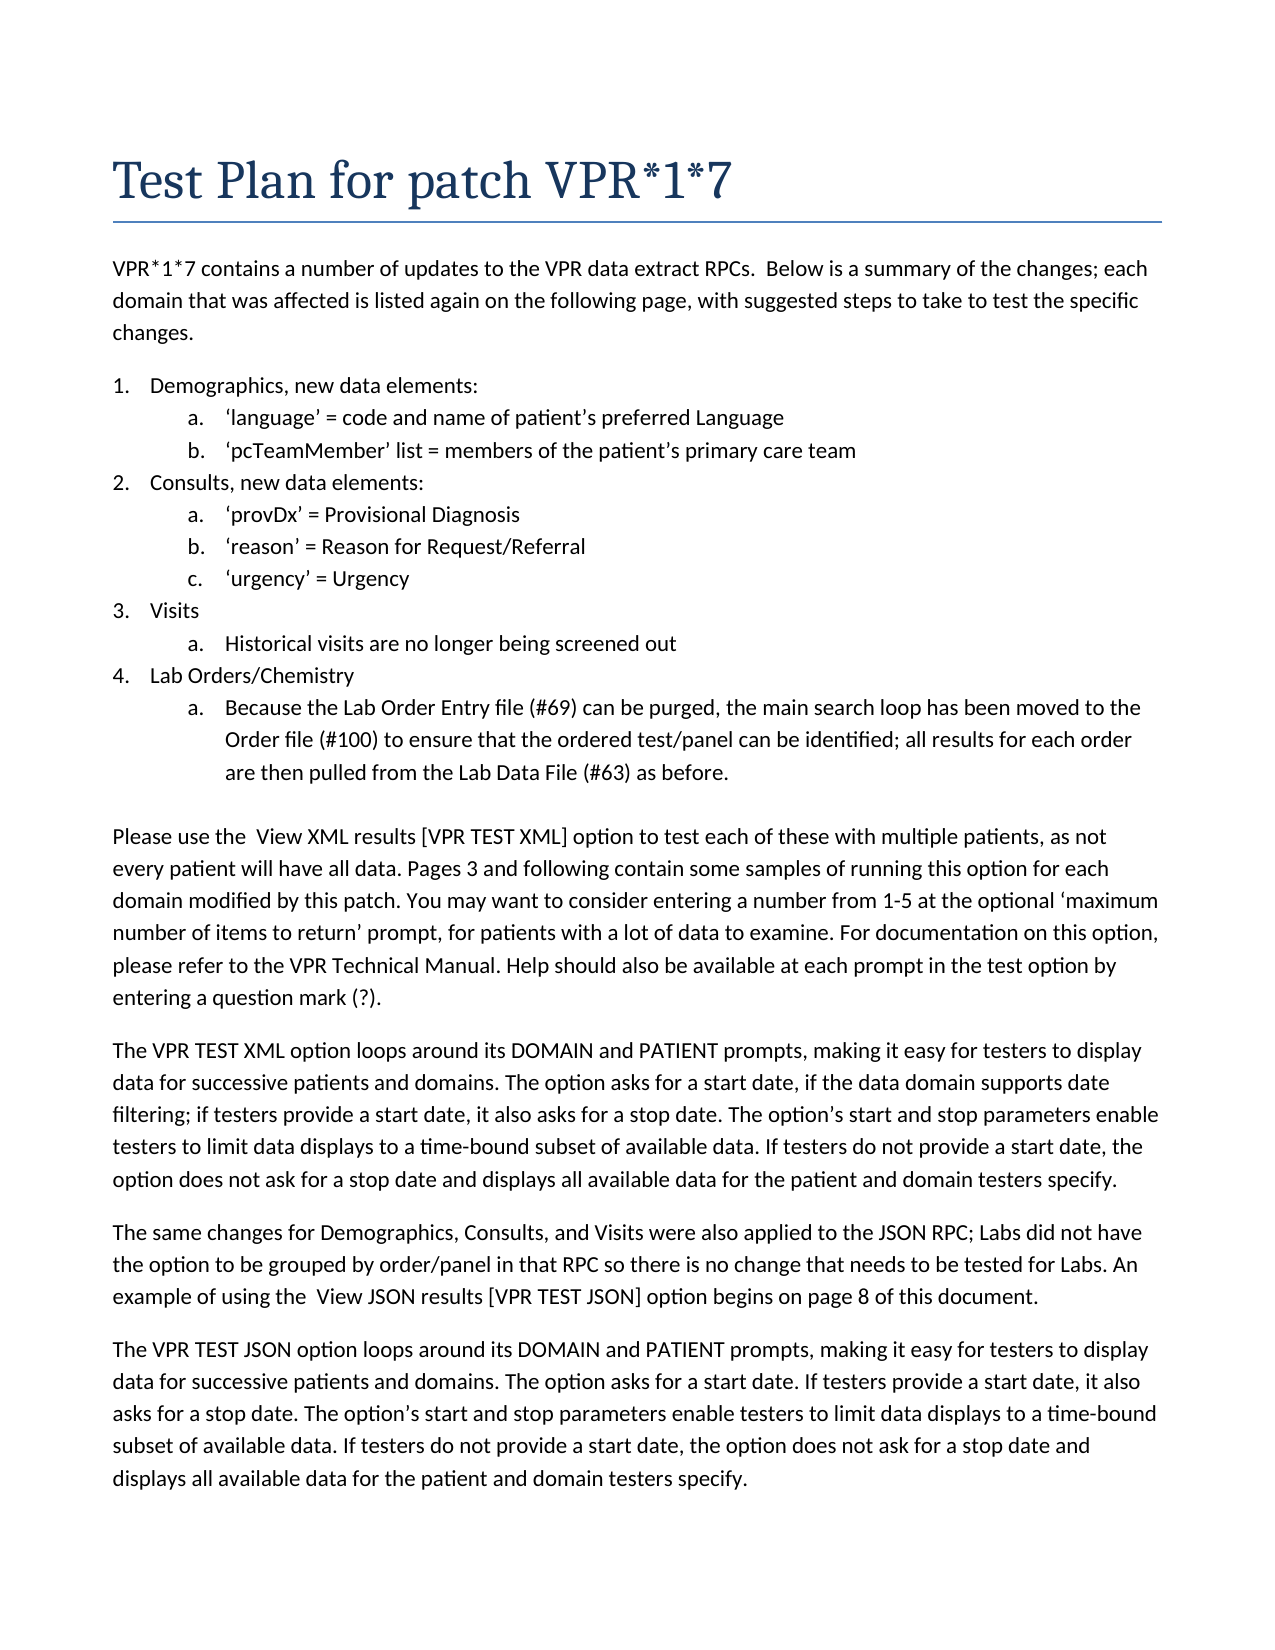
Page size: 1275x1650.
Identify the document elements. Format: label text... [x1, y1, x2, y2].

list ‘pcTeamMember’ list = members of the patient’s primary care team [187, 436, 1162, 464]
list ‘provDx’ = Provisional Diagnosis [187, 500, 1162, 528]
list ‘reason’ = Reason for Request/Referral [187, 532, 1162, 560]
list Historical visits are no longer being screened out [187, 629, 1162, 657]
text The VPR TEST XML option loops around its DOMAIN and PATIENT prompts, making it easy for testers to display data for successive patients and domains. The option asks for a start date, if the data domain supports date filtering; if testers provide a start date, it also asks for a stop date. The option’s start and stop parameters enable testers to limit data displays to a time-bound subset of available data. If testers do not provide a start date, the option does not ask for a stop date and displays all available data for the patient and domain testers specify. [112, 1036, 1162, 1193]
list Demographics, new data elements: [112, 371, 1162, 399]
list Consults, new data elements: [112, 468, 1162, 496]
list Visits [112, 597, 1162, 625]
text The VPR TEST JSON option loops around its DOMAIN and PATIENT prompts, making it easy for testers to display data for successive patients and domains. The option asks for a start date. If testers provide a start date, it also asks for a stop date. The option’s start and stop parameters enable testers to limit data displays to a time-bound subset of available data. If testers do not provide a start date, the option does not ask for a stop date and displays all available data for the patient and domain testers specify. [112, 1335, 1162, 1492]
list Because the Lab Order Entry file (#69) can be purged, the main search loop has been moved to the Order file (#100) to ensure that the ordered test/panel can be identified; all results for each order are then pulled from the Lab Data File (#63) as before. [187, 693, 1162, 786]
list ‘language’ = code and name of patient’s preferred Language [187, 403, 1162, 432]
title Test Plan for patch VPR*1*7 [112, 150, 1162, 223]
text VPR*1*7 contains a number of updates to the VPR data extract RPCs. Below is a summary of the changes; each domain that was affected is listed again on the following page, with suggested steps to take to test the specific changes. [112, 254, 1162, 346]
list ‘urgency’ = Urgency [187, 564, 1162, 592]
text The same changes for Demographics, Consults, and Visits were also applied to the JSON RPC; Labs did not have the option to be grouped by order/panel in that RPC so there is no change that needs to be tested for Labs. An example of using the View JSON results [VPR TEST JSON] option begins on page 8 of this document. [112, 1218, 1162, 1310]
text Please use the View XML results [VPR TEST XML] option to test each of these with multiple patients, as not every patient will have all data. Pages 3 and following contain some samples of running this option for each domain modified by this patch. You may want to consider entering a number from 1-5 at the optional ‘maximum number of items to return’ prompt, for patients with a lot of data to examine. For documentation on this option, please refer to the VPR Technical Manual. Help should also be available at each prompt in the test option by entering a question mark (?). [112, 822, 1162, 1011]
list Lab Orders/Chemistry [112, 661, 1162, 689]
